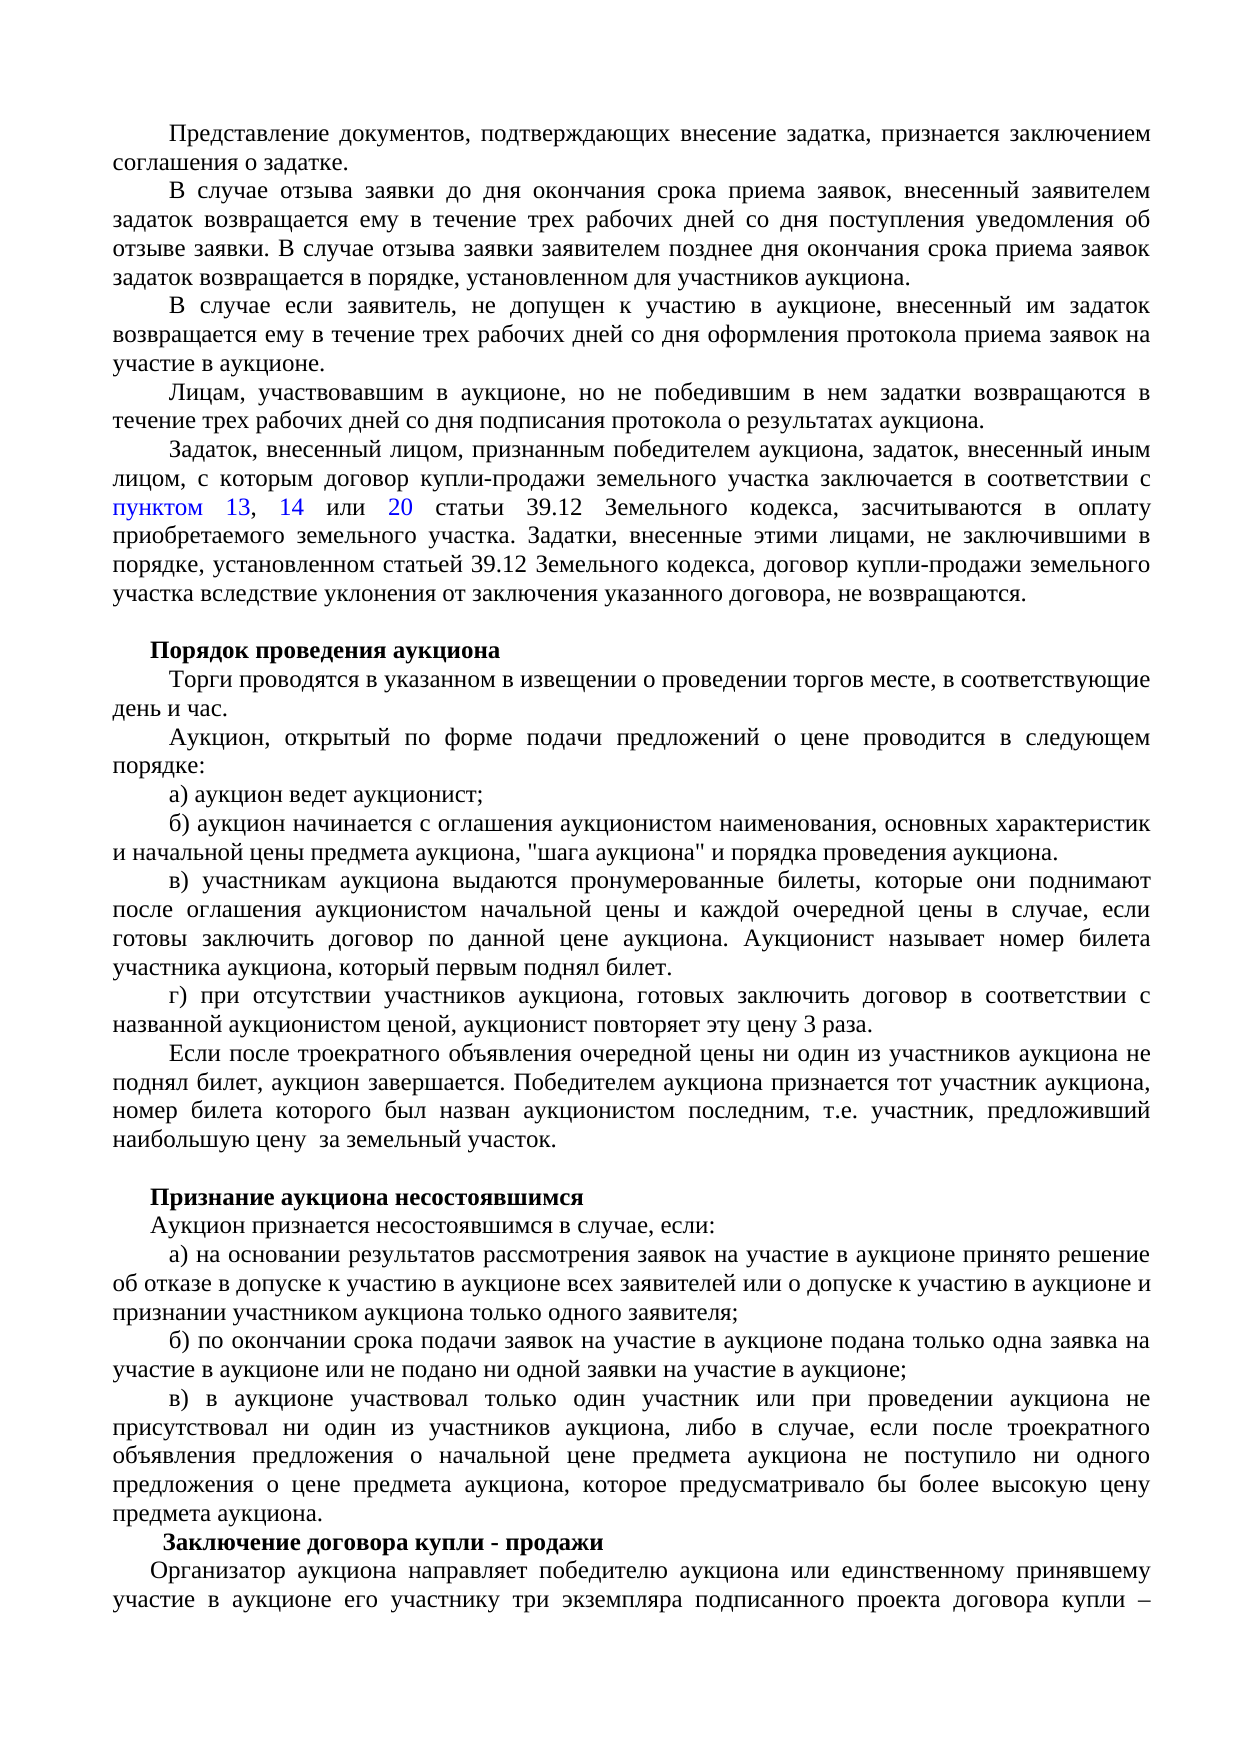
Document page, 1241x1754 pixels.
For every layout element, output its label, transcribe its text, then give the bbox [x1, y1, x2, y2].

text Аукцион, открытый по форме подачи предложений о цене проводится в следующем порядке: [112, 722, 1152, 779]
text Торги проводятся в указанном в извещении о проведении торгов месте, в соответствующие день и час. [112, 664, 1152, 722]
text Аукцион признается несостоявшимся в случае, если: [112, 1211, 1152, 1239]
text а) на основании результатов рассмотрения заявок на участие в аукционе принято решение об отказе в допуске к участию в аукционе всех заявителей или о допуске к участию в аукционе и признании участником аукциона только одного заявителя; [112, 1239, 1152, 1326]
text Заключение договора купли - продажи [112, 1527, 1152, 1556]
text Признание аукциона несостоявшимся [112, 1182, 1152, 1211]
text г) при отсутствии участников аукциона, готовых заключить договор в соответствии с названной аукционистом ценой, аукционист повторяет эту цену 3 раза. [112, 981, 1152, 1038]
text в) участникам аукциона выдаются пронумерованные билеты, которые они поднимают после оглашения аукционистом начальной цены и каждой очередной цены в случае, если готовы заключить договор по данной цене аукциона. Аукционист называет номер билета участника аукциона, который первым поднял билет. [112, 866, 1152, 981]
text а) аукцион ведет аукционист; [112, 779, 1152, 808]
text Порядок проведения аукциона [112, 636, 1152, 664]
text б) аукцион начинается с оглашения аукционистом наименования, основных характеристик и начальной цены предмета аукциона, "шага аукциона" и порядка проведения аукциона. [112, 808, 1152, 866]
text Представление документов, подтверждающих внесение задатка, признается заключением соглашения о задатке. [112, 118, 1152, 176]
text В случае если заявитель, не допущен к участию в аукционе, внесенный им задаток возвращается ему в течение трех рабочих дней со дня оформления протокола приема заявок на участие в аукционе. [112, 291, 1152, 377]
text В случае отзыва заявки до дня окончания срока приема заявок, внесенный заявителем задаток возвращается ему в течение трех рабочих дней со дня поступления уведомления об отзыве заявки. В случае отзыва заявки заявителем позднее дня окончания срока приема заявок задаток возвращается в порядке, установленном для участников аукциона. [112, 176, 1152, 291]
text Задаток, внесенный лицом, признанным победителем аукциона, задаток, внесенный иным лицом, с которым договор купли-продажи земельного участка заключается в соответствии с пунктом 13, 14 или 20 статьи 39.12 Земельного кодекса, засчитываются в оплату приобретаемого земельного участка. Задатки, внесенные этими лицами, не заключившими в порядке, установленном статьей 39.12 Земельного кодекса, договор купли-продажи земельного участка вследствие уклонения от заключения указанного договора, не возвращаются. [112, 434, 1152, 607]
text Лицам, участвовавшим в аукционе, но не победившим в нем задатки возвращаются в течение трех рабочих дней со дня подписания протокола о результатах аукциона. [112, 377, 1152, 434]
text б) по окончании срока подачи заявок на участие в аукционе подана только одна заявка на участие в аукционе или не подано ни одной заявки на участие в аукционе; [112, 1326, 1152, 1383]
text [112, 1556, 1152, 1613]
text в) в аукционе участвовал только один участник или при проведении аукциона не присутствовал ни один из участников аукциона, либо в случае, если после троекратного объявления предложения о начальной цене предмета аукциона не поступило ни одного предложения о цене предмета аукциона, которое предусматривало бы более высокую цену предмета аукциона. [112, 1383, 1152, 1527]
text Если после троекратного объявления очередной цены ни один из участников аукциона не поднял билет, аукцион завершается. Победителем аукциона признается тот участник аукциона, номер билета которого был назван аукционистом последним, т.е. участник, предложивший наибольшую цену за земельный участок. [112, 1038, 1152, 1153]
